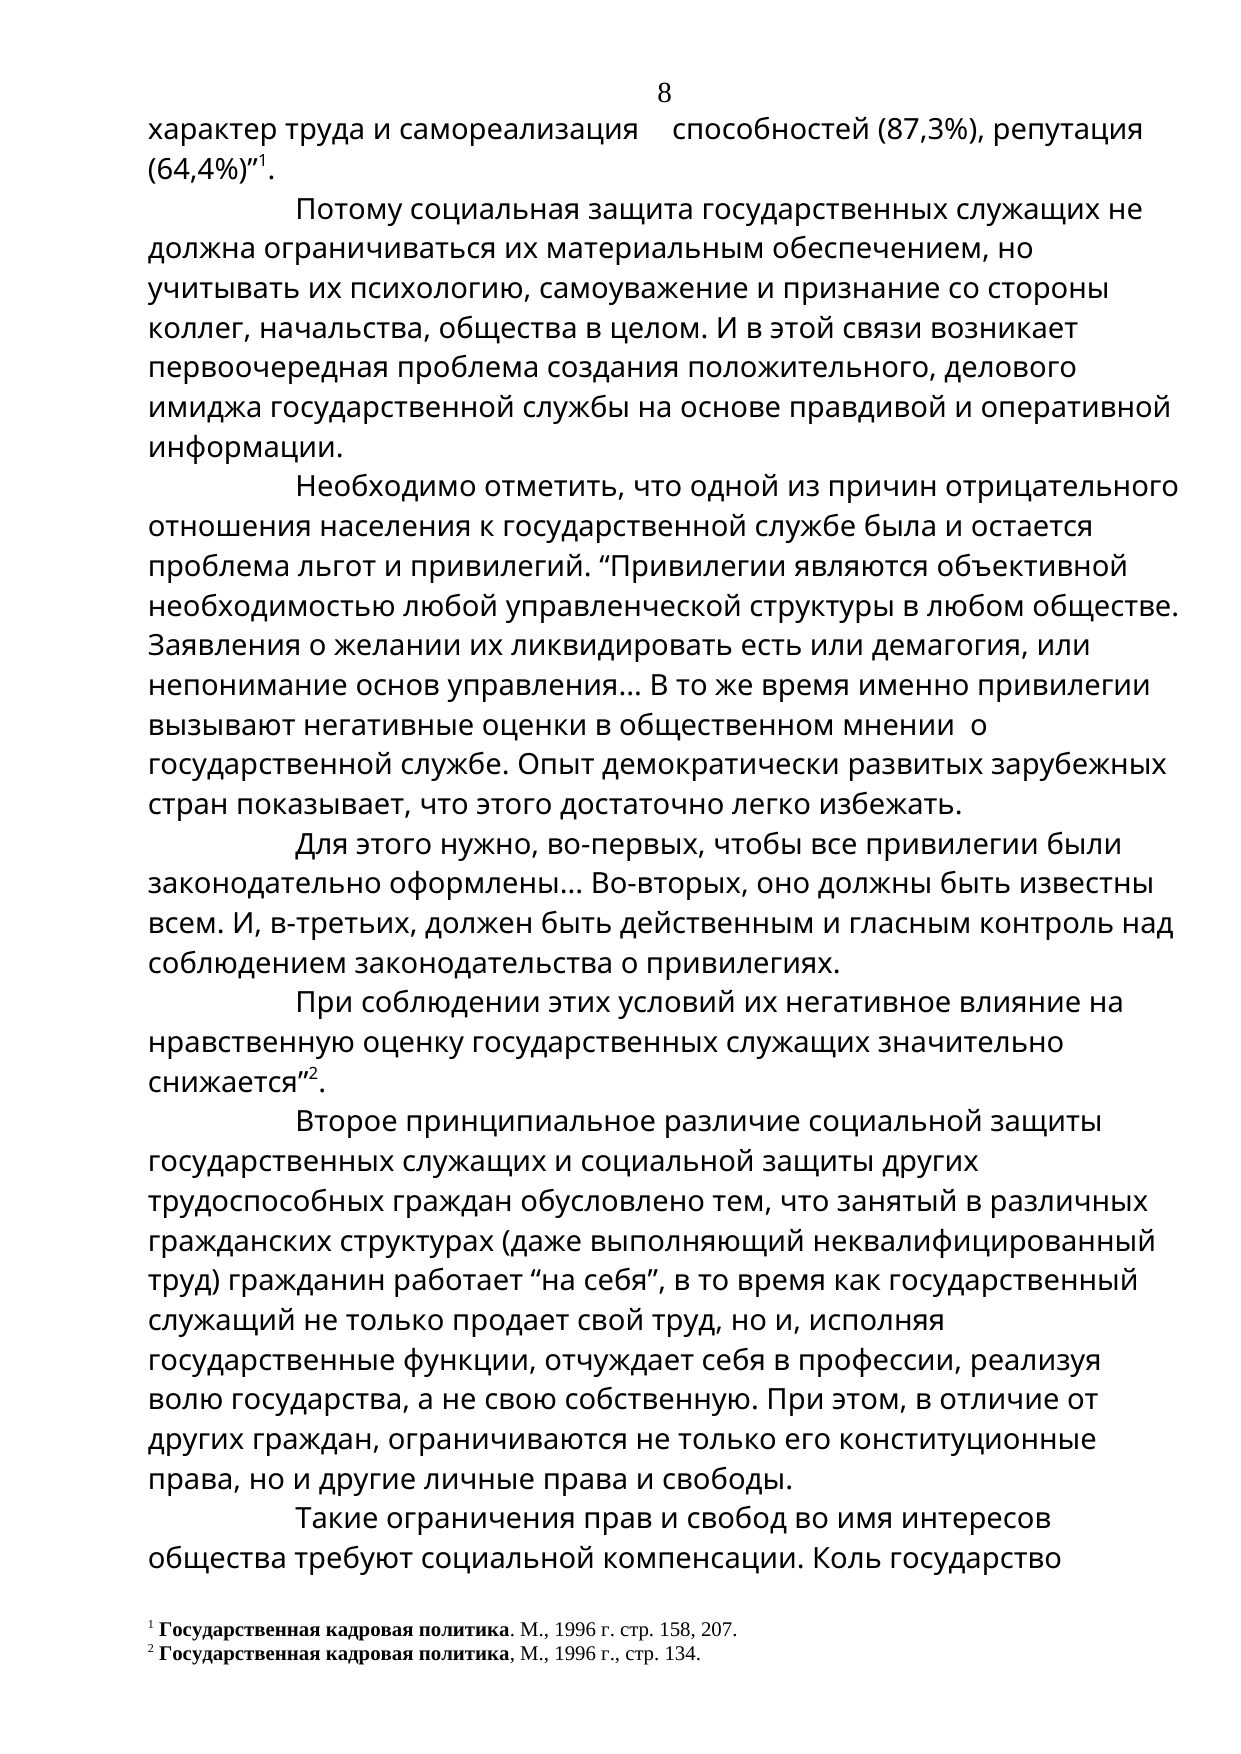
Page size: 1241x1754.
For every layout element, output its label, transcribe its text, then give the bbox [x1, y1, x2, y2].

text При соблюдении этих условий их негативное влияние на нравственную оценку государственных служащих значительно снижается”. [148, 982, 1181, 1101]
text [148, 1498, 1181, 1577]
text Необходимо отметить, что одной из причин отрицательного отношения населения к государственной службе была и остается проблема льгот и привилегий. “Привилегии являются объективной необходимостью любой управленческой структуры в любом обществе. Заявления о желании их ликвидировать есть или демагогия, или непонимание основ управления... В то же время именно привилегии вызывают негативные оценки в общественном мнении о государственной службе. Опыт демократически развитых зарубежных стран показывает, что этого достаточно легко избежать. [148, 466, 1181, 823]
text Второе принципиальное различие социальной защиты государственных служащих и социальной защиты других трудоспособных граждан обусловлено тем, что занятый в различных гражданских структурах (даже выполняющий неквалифицированный труд) гражданин работает “на себя”, в то время как государственный служащий не только продает свой труд, но и, исполняя государственные функции, отчуждает себя в профессии, реализуя волю государства, а не свою собственную. При этом, в отличие от других граждан, ограничиваются не только его конституционные права, но и другие личные права и свободы. [148, 1101, 1181, 1498]
text Для этого нужно, во-первых, чтобы все привилегии были законодательно оформлены... Во-вторых, оно должны быть известны всем. И, в-третьих, должен быть действенным и гласным контроль над соблюдением законодательства о привилегиях. [148, 823, 1181, 982]
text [148, 108, 1181, 188]
text Потому социальная защита государственных служащих не должна ограничиваться их материальным обеспечением, но учитывать их психологию, самоуважение и признание со стороны коллег, начальства, общества в целом. И в этой связи возникает первоочередная проблема создания положительного, делового имиджа государственной службы на основе правдивой и оперативной информации. [148, 188, 1181, 466]
